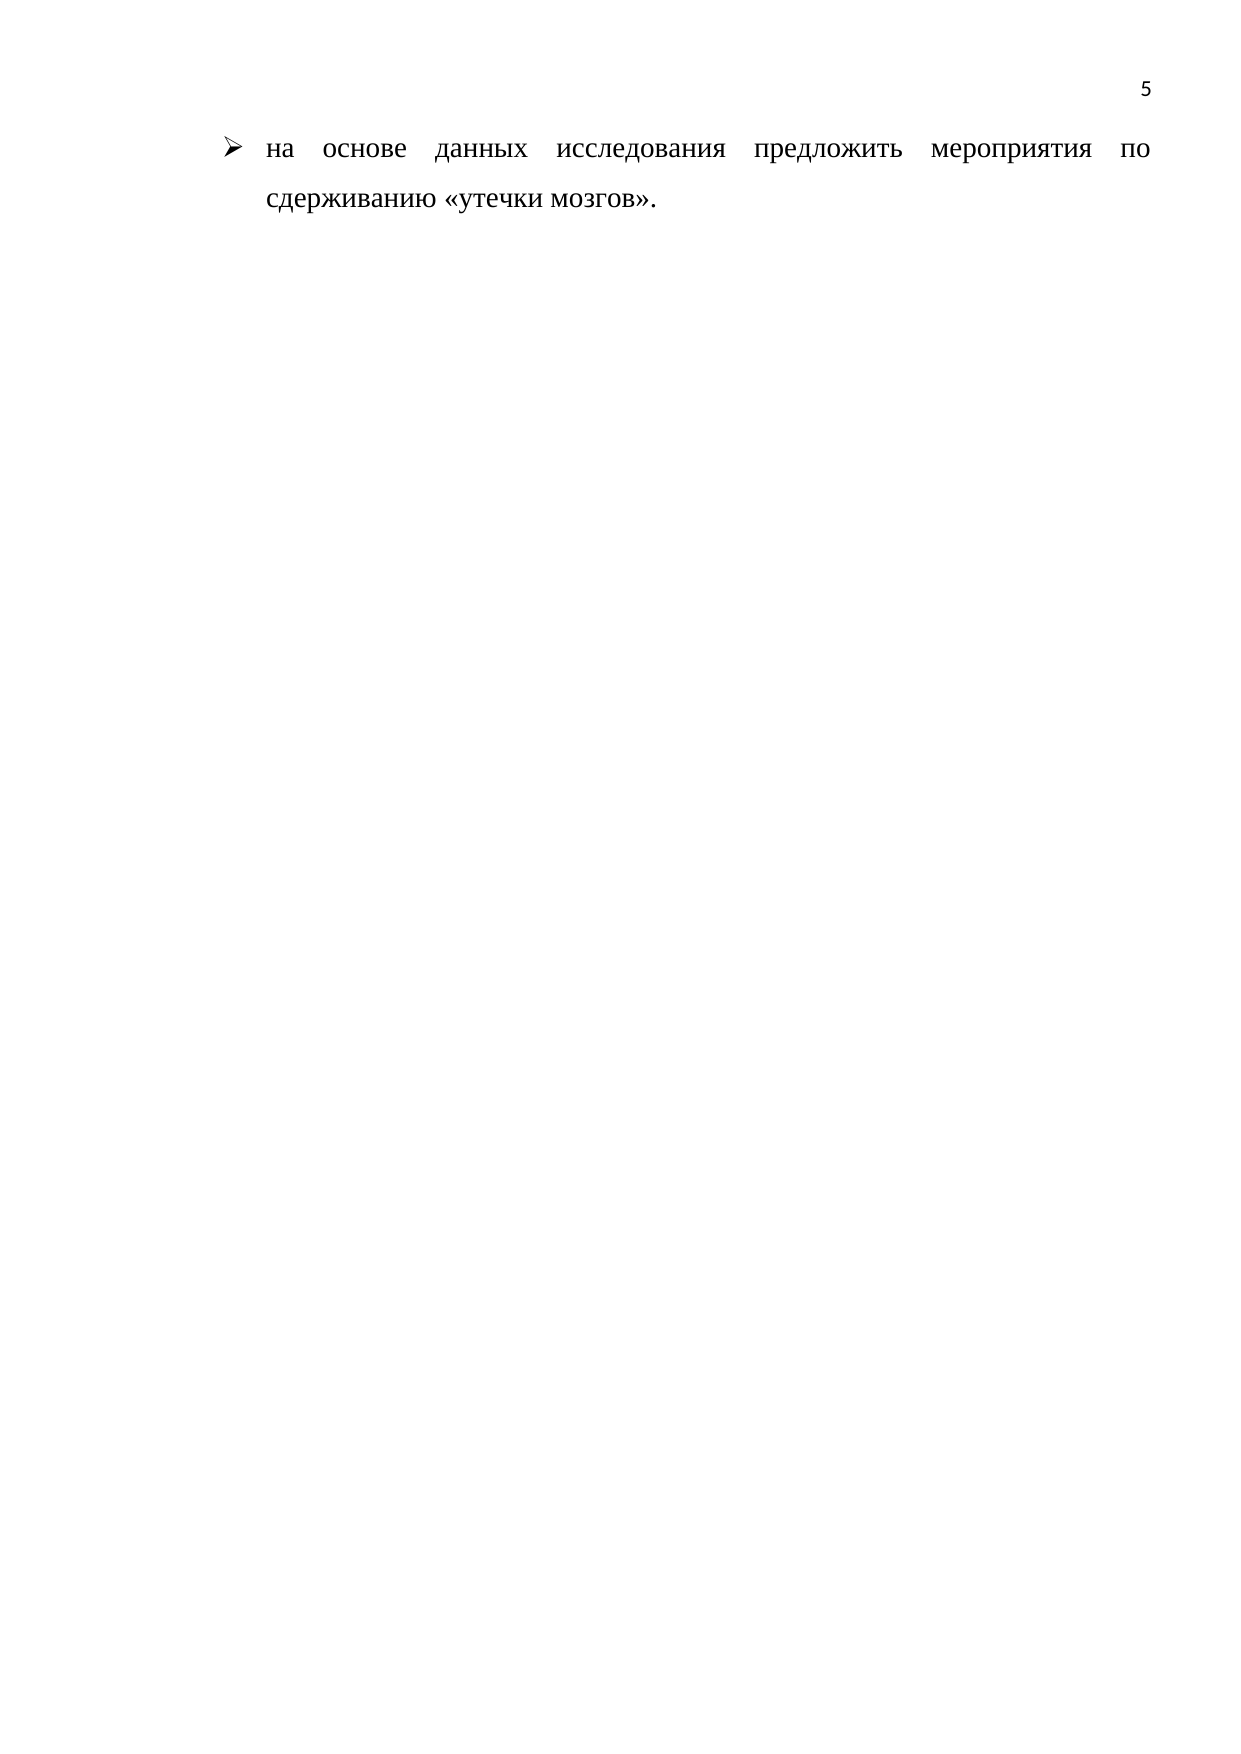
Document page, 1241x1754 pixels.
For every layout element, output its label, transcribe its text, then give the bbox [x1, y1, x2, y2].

list на основе данных исследования предложить мероприятия по сдерживанию «утечки мозгов». [222, 130, 1152, 214]
